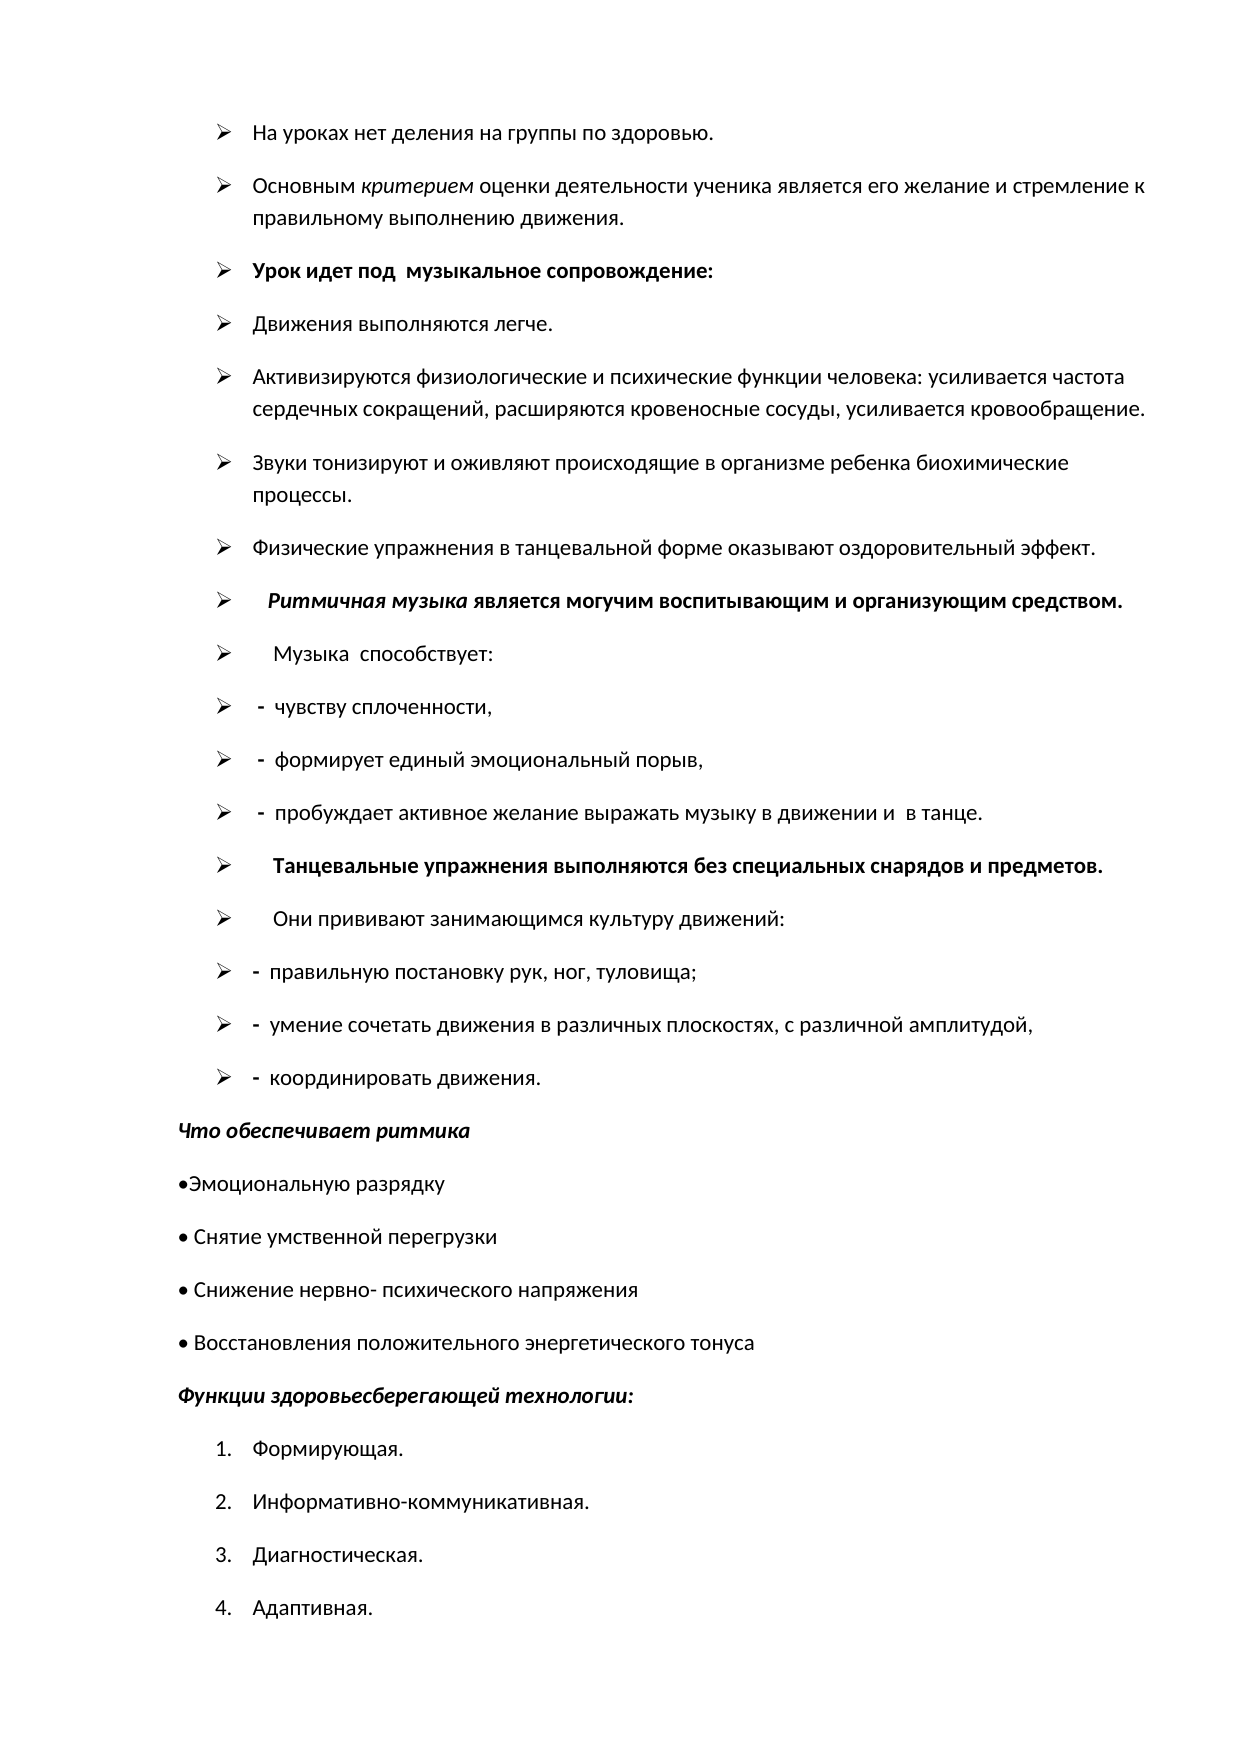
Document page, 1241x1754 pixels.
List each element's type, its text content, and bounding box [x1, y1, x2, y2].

text • Снятие умственной перегрузки [177, 1222, 1152, 1250]
list На уроках нет деления на группы по здоровью. [215, 118, 1152, 146]
list - формирует единый эмоциональный порыв, [215, 745, 1152, 773]
text • Восстановления положительного энергетического тонуса [177, 1328, 1152, 1356]
list Звуки тонизируют и оживляют происходящие в организме ребенка биохимические процессы. [215, 448, 1152, 508]
list Физические упражнения в танцевальной форме оказывают оздоровительный эффект. [215, 533, 1152, 561]
list Ритмичная музыка является могучим воспитывающим и организующим средством. [215, 586, 1152, 614]
list Танцевальные упражнения выполняются без специальных снарядов и предметов. [215, 851, 1152, 879]
list - координировать движения. [215, 1063, 1152, 1091]
list Движения выполняются легче. [215, 309, 1152, 337]
list - умение сочетать движения в различных плоскостях, с различной амплитудой, [215, 1010, 1152, 1038]
text • Снижение нервно- психического напряжения [177, 1275, 1152, 1303]
list Адаптивная. [215, 1593, 1152, 1621]
list Основным критерием оценки деятельности ученика является его желание и стремление к правильному выполнению движения. [215, 171, 1152, 231]
list Информативно-коммуникативная. [215, 1487, 1152, 1515]
list Диагностическая. [215, 1540, 1152, 1568]
list Они прививают занимающимся культуру движений: [215, 904, 1152, 932]
text •Эмоциональную разрядку [177, 1169, 1152, 1197]
list Музыка способствует: [215, 639, 1152, 667]
list Активизируются физиологические и психические функции человека: усиливается частота сердечных сокращений, расширяются кровеносные сосуды, усиливается кровообращение. [215, 362, 1152, 423]
text Функции здоровьесберегающей технологии: [177, 1381, 1152, 1409]
list - пробуждает активное желание выражать музыку в движении и в танце. [215, 798, 1152, 826]
list Урок идет под музыкальное сопровождение: [215, 256, 1152, 284]
list Формирующая. [215, 1434, 1152, 1462]
list - чувству сплоченности, [215, 692, 1152, 720]
text Что обеспечивает ритмика [177, 1116, 1152, 1144]
list - правильную постановку рук, ног, туловища; [215, 957, 1152, 985]
